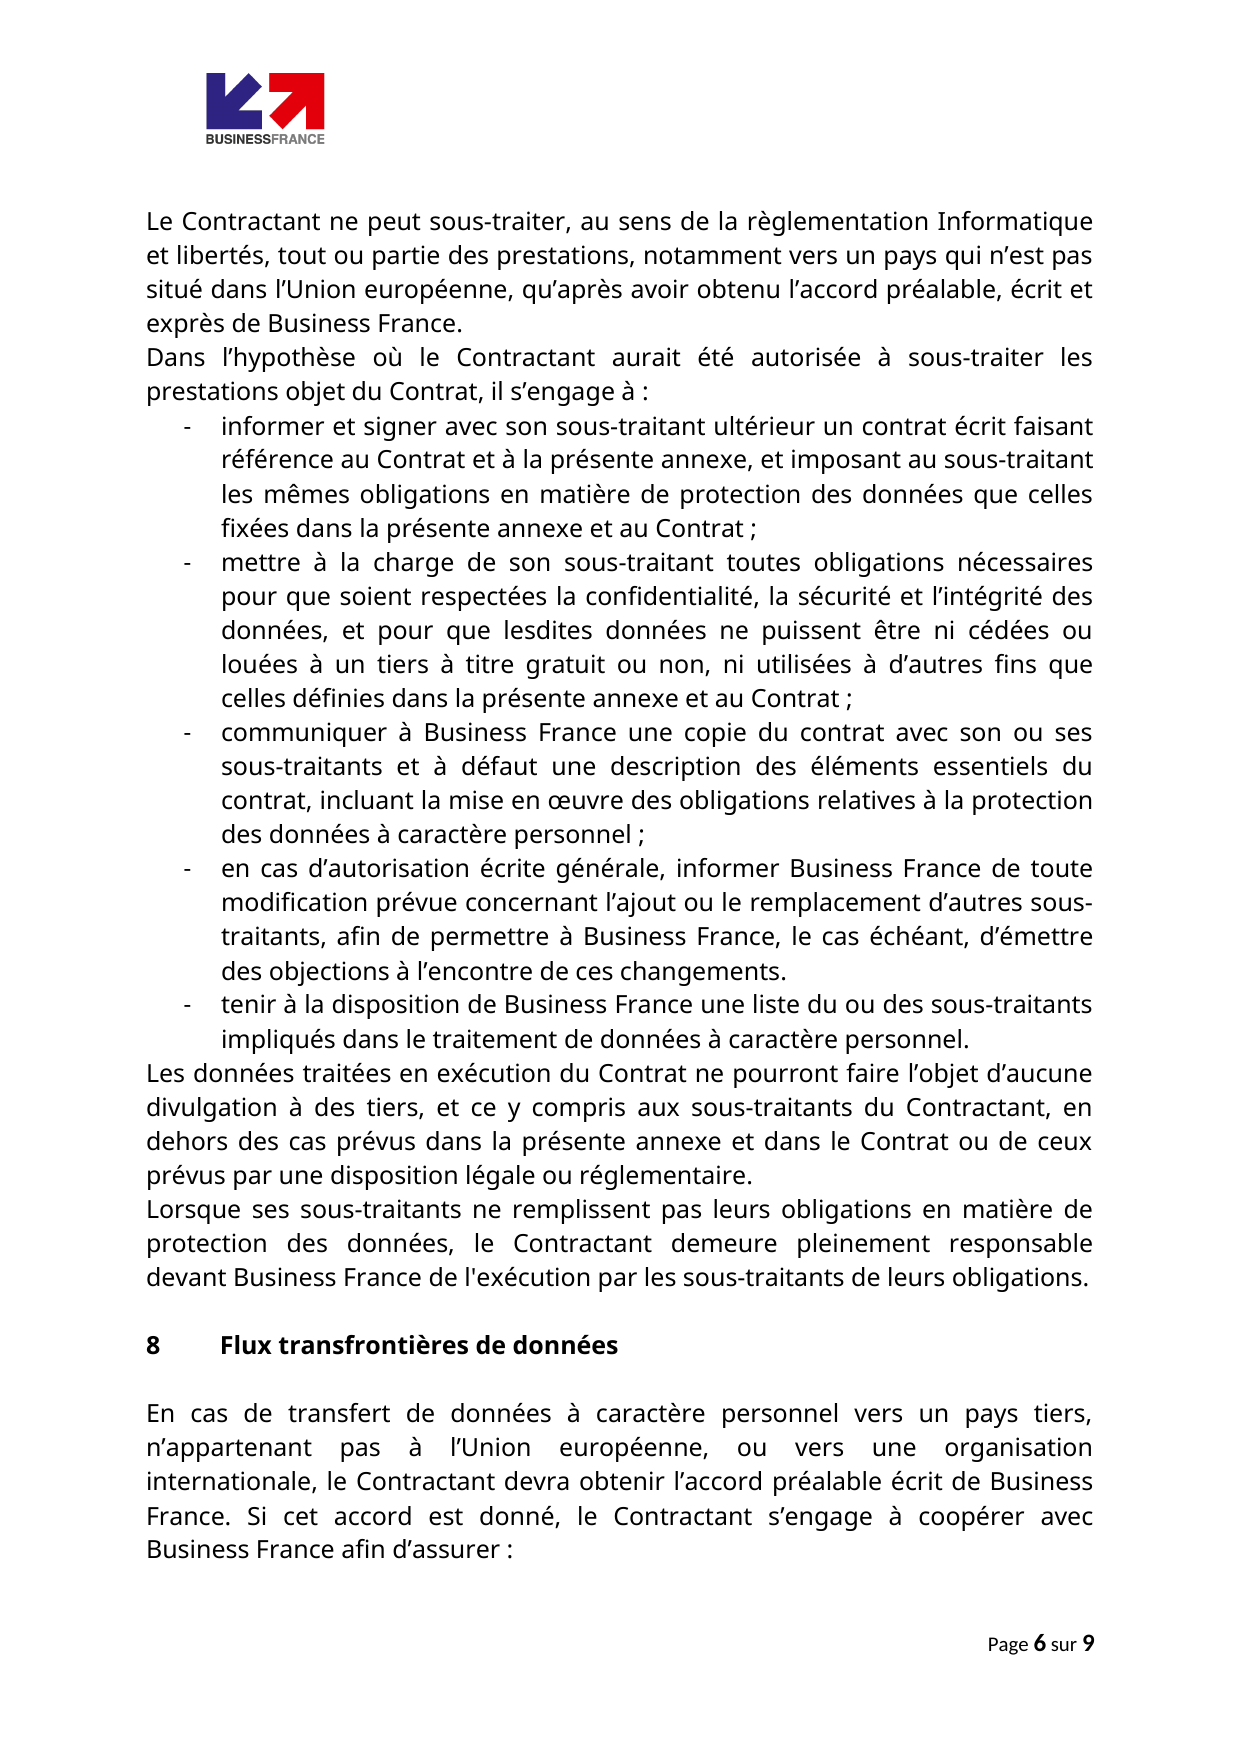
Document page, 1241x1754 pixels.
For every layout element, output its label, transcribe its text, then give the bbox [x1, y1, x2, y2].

text Dans l’hypothèse où le Contractant aurait été autorisée à sous-traiter les prestations objet du Contrat, il s’engage à : [146, 340, 1094, 408]
text Le Contractant ne peut sous-traiter, au sens de la règlementation Informatique et libertés, tout ou partie des prestations, notamment vers un pays qui n’est pas situé dans l’Union européenne, qu’après avoir obtenu l’accord préalable, écrit et exprès de Business France. [146, 204, 1094, 340]
list informer et signer avec son sous-traitant ultérieur un contrat écrit faisant référence au Contrat et à la présente annexe, et imposant au sous-traitant les mêmes obligations en matière de protection des données que celles fixées dans la présente annexe et au Contrat ; [183, 408, 1094, 544]
list tenir à la disposition de Business France une liste du ou des sous-traitants impliqués dans le traitement de données à caractère personnel. [183, 987, 1094, 1055]
list communiquer à Business France une copie du contrat avec son ou ses sous-traitants et à défaut une description des éléments essentiels du contrat, incluant la mise en œuvre des obligations relatives à la protection des données à caractère personnel ; [183, 715, 1094, 851]
text 8 Flux transfrontières de données [146, 1328, 1094, 1362]
text Lorsque ses sous-traitants ne remplissent pas leurs obligations en matière de protection des données, le Contractant demeure pleinement responsable devant Business France de l'exécution par les sous-traitants de leurs obligations. [146, 1192, 1094, 1294]
picture [206, 73, 325, 144]
list mettre à la charge de son sous-traitant toutes obligations nécessaires pour que soient respectées la confidentialité, la sécurité et l’intégrité des données, et pour que lesdites données ne puissent être ni cédées ou louées à un tiers à titre gratuit ou non, ni utilisées à d’autres fins que celles définies dans la présente annexe et au Contrat ; [183, 544, 1094, 715]
list en cas d’autorisation écrite générale, informer Business France de toute modification prévue concernant l’ajout ou le remplacement d’autres sous-traitants, afin de permettre à Business France, le cas échéant, d’émettre des objections à l’encontre de ces changements. [183, 851, 1094, 987]
text Les données traitées en exécution du Contrat ne pourront faire l’objet d’aucune divulgation à des tiers, et ce y compris aux sous-traitants du Contractant, en dehors des cas prévus dans la présente annexe et dans le Contrat ou de ceux prévus par une disposition légale ou réglementaire. [146, 1055, 1094, 1192]
text En cas de transfert de données à caractère personnel vers un pays tiers, n’appartenant pas à l’Union européenne, ou vers une organisation internationale, le Contractant devra obtenir l’accord préalable écrit de Business France. Si cet accord est donné, le Contractant s’engage à coopérer avec Business France afin d’assurer : [146, 1396, 1094, 1566]
